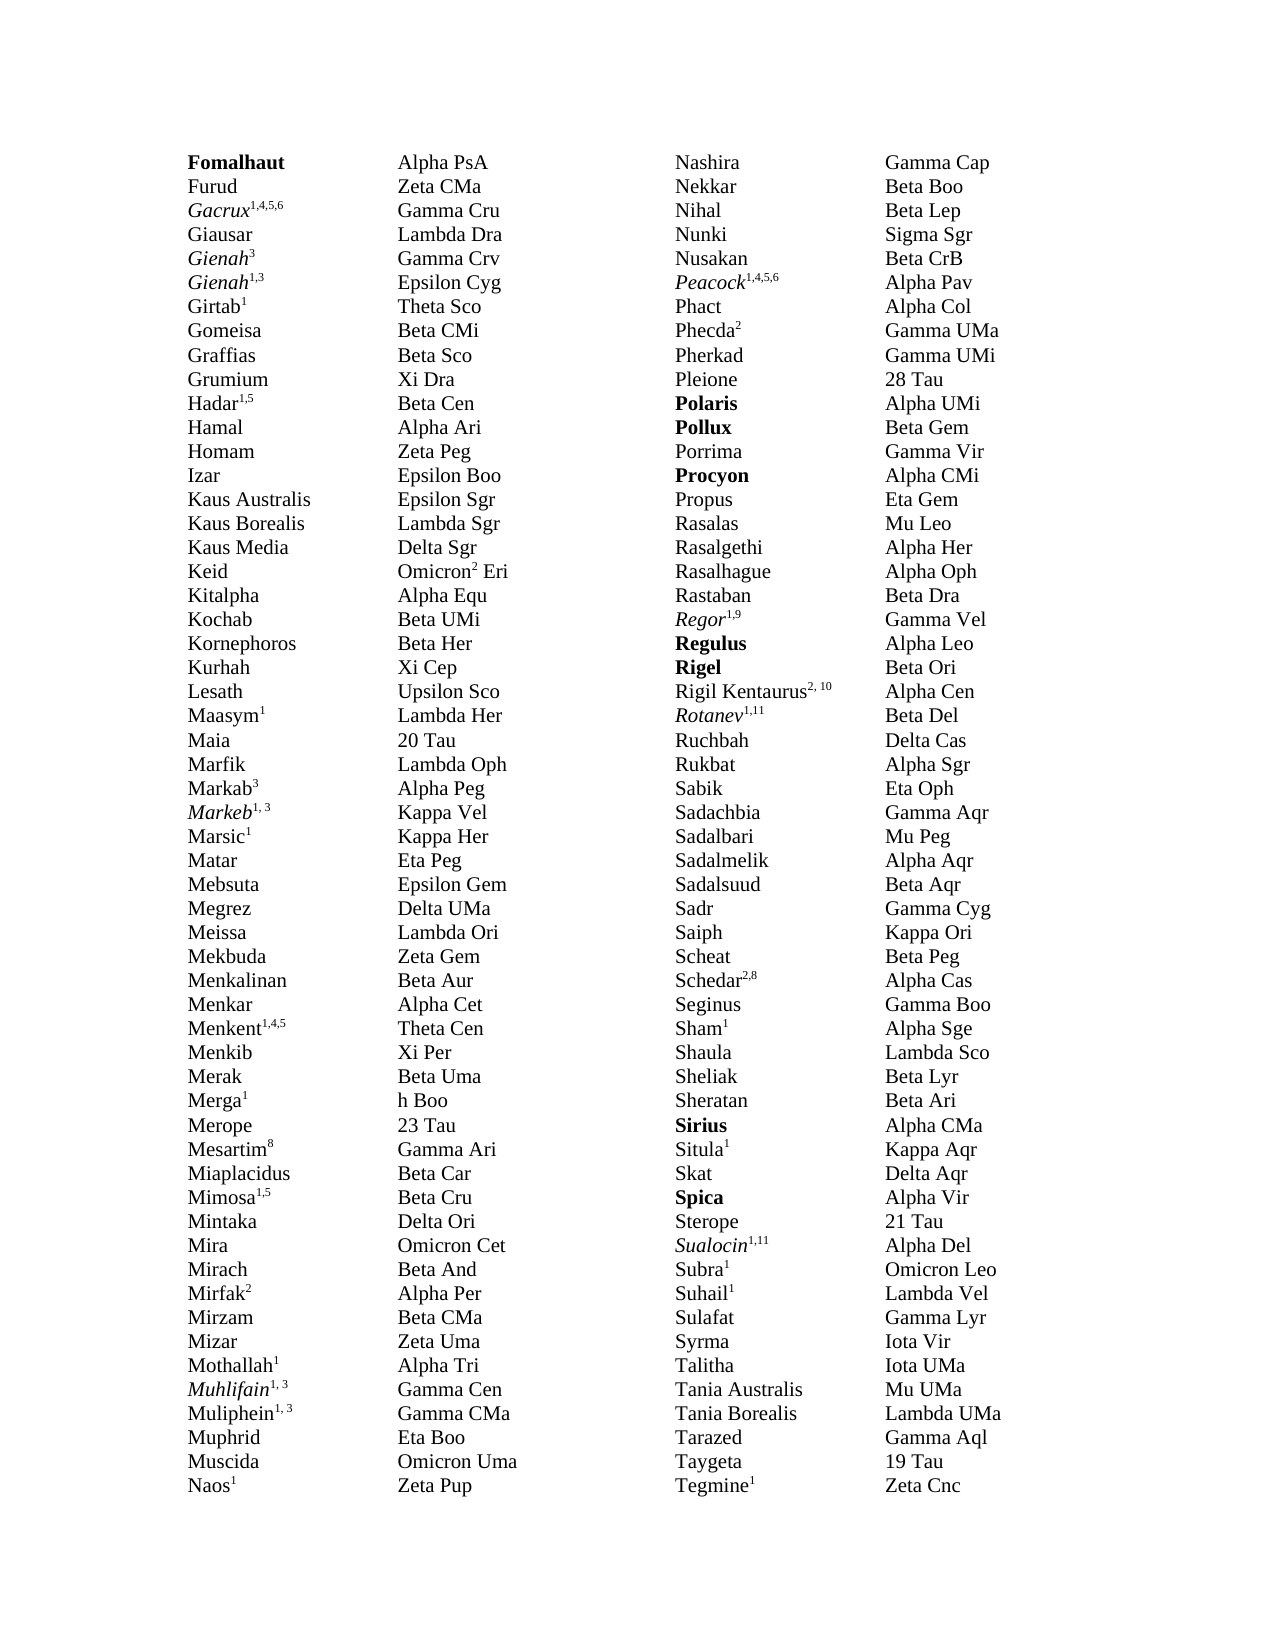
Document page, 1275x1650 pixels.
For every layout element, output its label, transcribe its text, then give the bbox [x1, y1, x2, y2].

text Megrez Delta UMa [187, 896, 600, 920]
text Phact Alpha Col [675, 294, 1087, 318]
text Sirius Alpha CMa [675, 1112, 1087, 1137]
text Giausar Lambda Dra [187, 222, 600, 246]
text Nihal Beta Lep [675, 198, 1087, 222]
text Seginus Gamma Boo [675, 992, 1087, 1016]
text Regulus Alpha Leo [675, 631, 1087, 655]
text Kaus Media Delta Sgr [187, 535, 600, 559]
text Mebsuta Epsilon Gem [187, 872, 600, 896]
text Peacock1,4,5,6 Alpha Pav [675, 270, 1087, 294]
text Tania Borealis Lambda UMa [675, 1401, 1087, 1425]
text Saiph Kappa Ori [675, 920, 1087, 944]
text Muliphein1, 3 Gamma CMa [187, 1401, 600, 1425]
text Rotanev1,11 Beta Del [675, 703, 1087, 727]
text Pollux Beta Gem [675, 415, 1087, 439]
text Mirach Beta And [187, 1257, 600, 1281]
text Kochab Beta UMi [187, 607, 600, 631]
text Polaris Alpha UMi [675, 391, 1087, 415]
text Muscida Omicron Uma [187, 1449, 600, 1473]
text Nashira Gamma Cap [675, 150, 1087, 174]
text Gienah1,3 Epsilon Cyg [187, 270, 600, 294]
text Sualocin1,11 Alpha Del [675, 1233, 1087, 1257]
text Syrma Iota Vir [675, 1329, 1087, 1353]
text Sadalsuud Beta Aqr [675, 872, 1087, 896]
text Phecda2 Gamma UMa [675, 318, 1087, 342]
text Hamal Alpha Ari [187, 415, 600, 439]
text Menkent1,4,5 Theta Cen [187, 1016, 600, 1040]
text Maasym1 Lambda Her [187, 703, 600, 727]
text Rigil Kentaurus2, 10 Alpha Cen [675, 679, 1087, 703]
text Menkib Xi Per [187, 1040, 600, 1064]
text Ruchbah Delta Cas [675, 727, 1087, 752]
text Markeb1, 3 Kappa Vel [187, 800, 600, 824]
text Spica Alpha Vir [675, 1185, 1087, 1209]
text Rasalas Mu Leo [675, 511, 1087, 535]
text Suhail1 Lambda Vel [675, 1281, 1087, 1305]
text Furud Zeta CMa [187, 174, 600, 198]
text Sterope 21 Tau [675, 1209, 1087, 1233]
text Situla1 Kappa Aqr [675, 1137, 1087, 1161]
text Tegmine1 Zeta Cnc [675, 1473, 1087, 1497]
text Marsic1 Kappa Her [187, 824, 600, 848]
text Propus Eta Gem [675, 487, 1087, 511]
text Muhlifain1, 3 Gamma Cen [187, 1377, 600, 1401]
text Marfik Lambda Oph [187, 752, 600, 776]
text Rasalhague Alpha Oph [675, 559, 1087, 583]
text Mirfak2 Alpha Per [187, 1281, 600, 1305]
text Taygeta 19 Tau [675, 1449, 1087, 1473]
text Scheat Beta Peg [675, 944, 1087, 968]
text Nusakan Beta CrB [675, 246, 1087, 270]
text Izar Epsilon Boo [187, 463, 600, 487]
text Sadalbari Mu Peg [675, 824, 1087, 848]
text Mekbuda Zeta Gem [187, 944, 600, 968]
text Rigel Beta Ori [675, 655, 1087, 679]
text Merak Beta Uma [187, 1064, 600, 1088]
text Mira Omicron Cet [187, 1233, 600, 1257]
text Mothallah1 Alpha Tri [187, 1353, 600, 1377]
text Sheratan Beta Ari [675, 1088, 1087, 1112]
text Tania Australis Mu UMa [675, 1377, 1087, 1401]
text Mizar Zeta Uma [187, 1329, 600, 1353]
text Miaplacidus Beta Car [187, 1161, 600, 1185]
text Gomeisa Beta CMi [187, 318, 600, 342]
text Fomalhaut Alpha PsA [187, 150, 600, 174]
text Mesartim8 Gamma Ari [187, 1137, 600, 1161]
text Rasalgethi Alpha Her [675, 535, 1087, 559]
text Shaula Lambda Sco [675, 1040, 1087, 1064]
text Pleione 28 Tau [675, 367, 1087, 391]
text Skat Delta Aqr [675, 1161, 1087, 1185]
text Mirzam Beta CMa [187, 1305, 600, 1329]
text Homam Zeta Peg [187, 439, 600, 463]
text Mimosa1,5 Beta Cru [187, 1185, 600, 1209]
text Talitha Iota UMa [675, 1353, 1087, 1377]
text Grumium Xi Dra [187, 367, 600, 391]
text Schedar2,8 Alpha Cas [675, 968, 1087, 992]
text Rukbat Alpha Sgr [675, 752, 1087, 776]
text Markab3 Alpha Peg [187, 776, 600, 800]
text Kornephoros Beta Her [187, 631, 600, 655]
text Maia 20 Tau [187, 727, 600, 752]
text Meissa Lambda Ori [187, 920, 600, 944]
text Merope 23 Tau [187, 1112, 600, 1137]
text Nekkar Beta Boo [675, 174, 1087, 198]
text Muphrid Eta Boo [187, 1425, 600, 1449]
text Merga1 h Boo [187, 1088, 600, 1112]
text Subra1 Omicron Leo [675, 1257, 1087, 1281]
text Hadar1,5 Beta Cen [187, 391, 600, 415]
text Rastaban Beta Dra [675, 583, 1087, 607]
text Menkalinan Beta Aur [187, 968, 600, 992]
text Mintaka Delta Ori [187, 1209, 600, 1233]
text Porrima Gamma Vir [675, 439, 1087, 463]
text Kaus Borealis Lambda Sgr [187, 511, 600, 535]
text Kaus Australis Epsilon Sgr [187, 487, 600, 511]
text Matar Eta Peg [187, 848, 600, 872]
text Gienah3 Gamma Crv [187, 246, 600, 270]
text Sulafat Gamma Lyr [675, 1305, 1087, 1329]
text Pherkad Gamma UMi [675, 342, 1087, 367]
text Sabik Eta Oph [675, 776, 1087, 800]
text Sadr Gamma Cyg [675, 896, 1087, 920]
text Tarazed Gamma Aql [675, 1425, 1087, 1449]
text Girtab1 Theta Sco [187, 294, 600, 318]
text Sham1 Alpha Sge [675, 1016, 1087, 1040]
text Kurhah Xi Cep [187, 655, 600, 679]
text Lesath Upsilon Sco [187, 679, 600, 703]
text Naos1 Zeta Pup [187, 1473, 600, 1497]
text Menkar Alpha Cet [187, 992, 600, 1016]
text Sadalmelik Alpha Aqr [675, 848, 1087, 872]
text Nunki Sigma Sgr [675, 222, 1087, 246]
text Keid Omicron2 Eri [187, 559, 600, 583]
text Procyon Alpha CMi [675, 463, 1087, 487]
text Sheliak Beta Lyr [675, 1064, 1087, 1088]
text Kitalpha Alpha Equ [187, 583, 600, 607]
text Gacrux1,4,5,6 Gamma Cru [187, 198, 600, 222]
text Graffias Beta Sco [187, 342, 600, 367]
text Sadachbia Gamma Aqr [675, 800, 1087, 824]
text Regor1,9 Gamma Vel [675, 607, 1087, 631]
